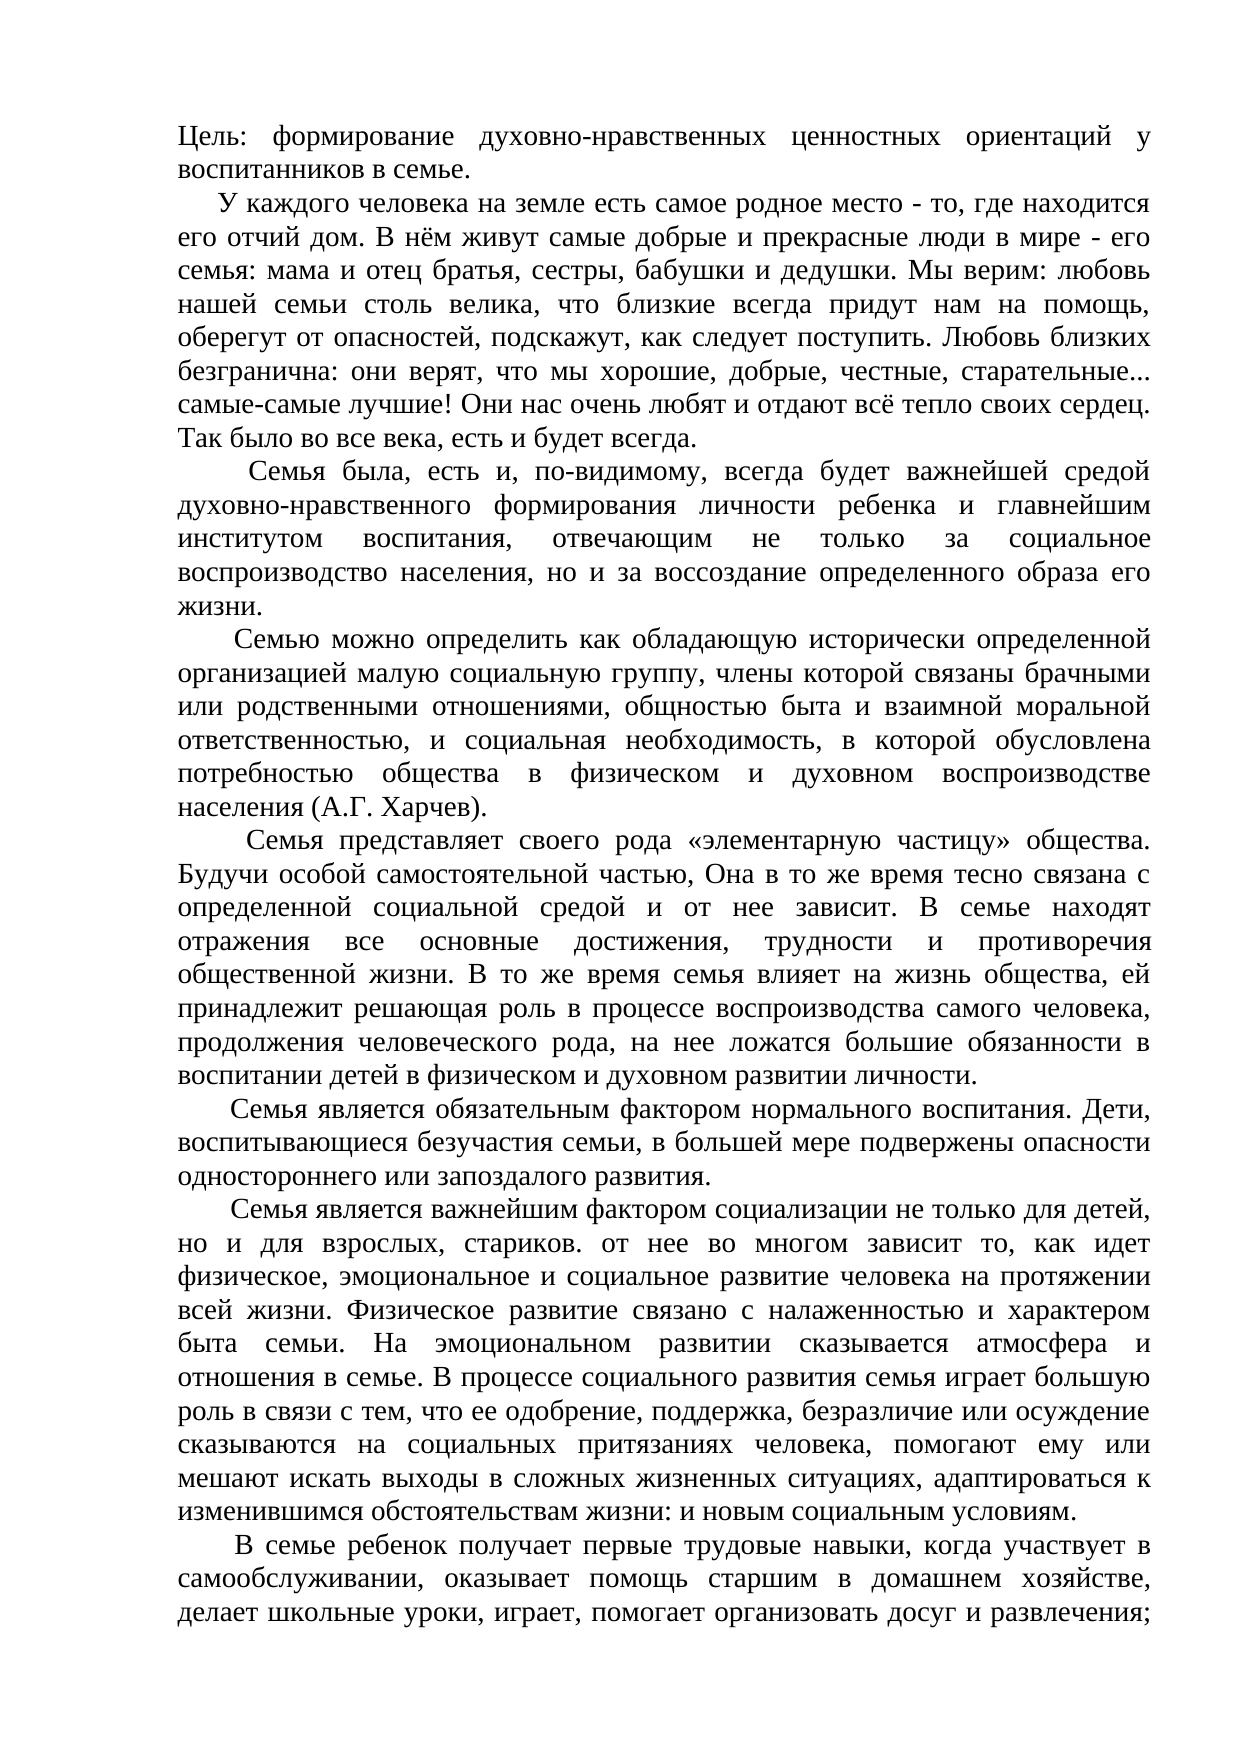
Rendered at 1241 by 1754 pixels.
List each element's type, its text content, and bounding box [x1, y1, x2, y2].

text У каждого человека на земле есть самое родное место - то, где находится его отчий дом. В нём живут самые добрые и прекрасные люди в мире - его семья: мама и отец братья, сестры, бабушки и дедушки. Мы верим: любовь нашей семьи столь велика, что близкие всегда придут нам на помощь, оберегут от опасностей, подскажут, как следует поступить. Любовь близких безгранична: они верят, что мы хорошие, добрые, честные, старательные... самые-самые лучшие! Они нас очень любят и отдают всё тепло своих сердец. Так было во все века, есть и будет всегда. [177, 185, 1152, 453]
text Семью можно определить как обладающую исторически определенной организацией малую социальную группу, члены которой связаны брачными или родственными отношениями, общностью быта и взаимной моральной ответственностью, и социальная необходимость, в которой обусловлена потребностью общества в физическом и духовном воспроизводстве населения (А.Г. Харчев). [177, 621, 1152, 822]
text Семья представляет своего рода «элементарную частицу» общества. Будучи особой самостоятельной частью, Она в то же время тесно связана с определенной социальной средой и от нее зависит. В семье находят отражения все основные достижения, трудности и противоречия общественной жизни. В то же время семья влияет на жизнь общества, ей принадлежит решающая роль в процессе воспроизводства самого человека, продолжения человеческого рода, на нее ложатся большие обязанности в воспитании детей в физическом и духовном развитии личности. [177, 822, 1152, 1091]
text Семья является важнейшим фактором социализации не только для детей, но и для взрослых, стариков. от нее во многом зависит то, как идет физическое, эмоциональное и социальное развитие человека на протяжении всей жизни. Физическое развитие связано с налаженностью и характером быта семьи. На эмоциональном развитии сказывается атмосфера и отношения в семье. В процессе социального развития семья играет большую роль в связи с тем, что ее одобрение, поддержка, безразличие или осуждение сказываются на социальных притязаниях человека, помогают ему или мешают искать выходы в сложных жизненных ситуациях, адаптироваться к изменившимся обстоятельствам жизни: и новым социальным условиям. [177, 1191, 1152, 1527]
text Семья является обязательным фактором нормального воспитания. Дети, воспитывающиеся безучастия семьи, в большей мере подвержены опасности одностороннего или запоздалого развития. [177, 1091, 1152, 1191]
text Цель: формирование духовно-нравственных ценностных ориентаций у воспитанников в семье. [177, 118, 1152, 185]
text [177, 1527, 1152, 1627]
text Семья была, есть и, по-видимому, всегда будет важнейшей средой духовно-нравственного формирования личности ребенка и главнейшим институтом воспитания, отвечающим не только за социальное воспроизводство населения, но и за воссоздание определенного образа его жизни. [177, 453, 1152, 621]
